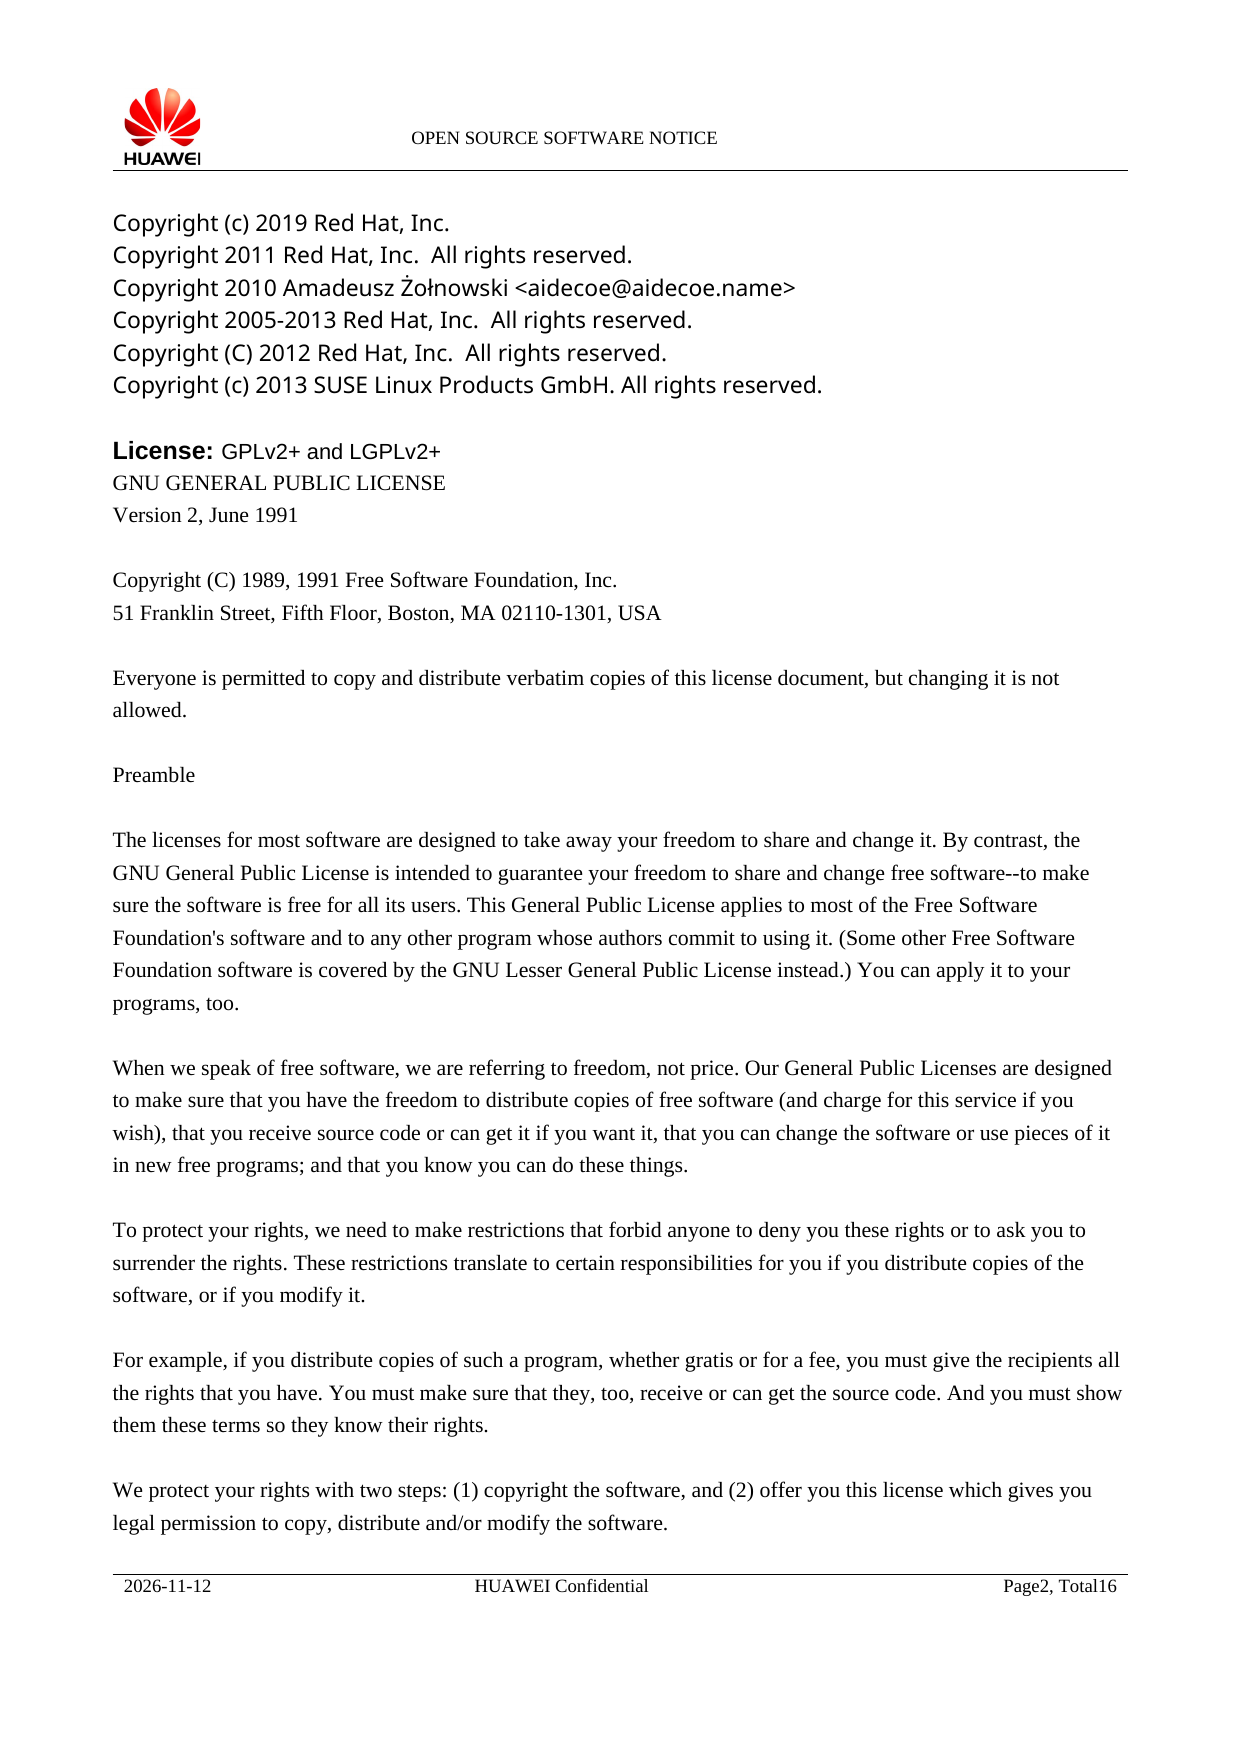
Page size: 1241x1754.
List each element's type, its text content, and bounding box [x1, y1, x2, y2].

picture [124, 88, 201, 165]
text License: GPLv2+ and LGPLv2+ [112, 434, 1128, 466]
